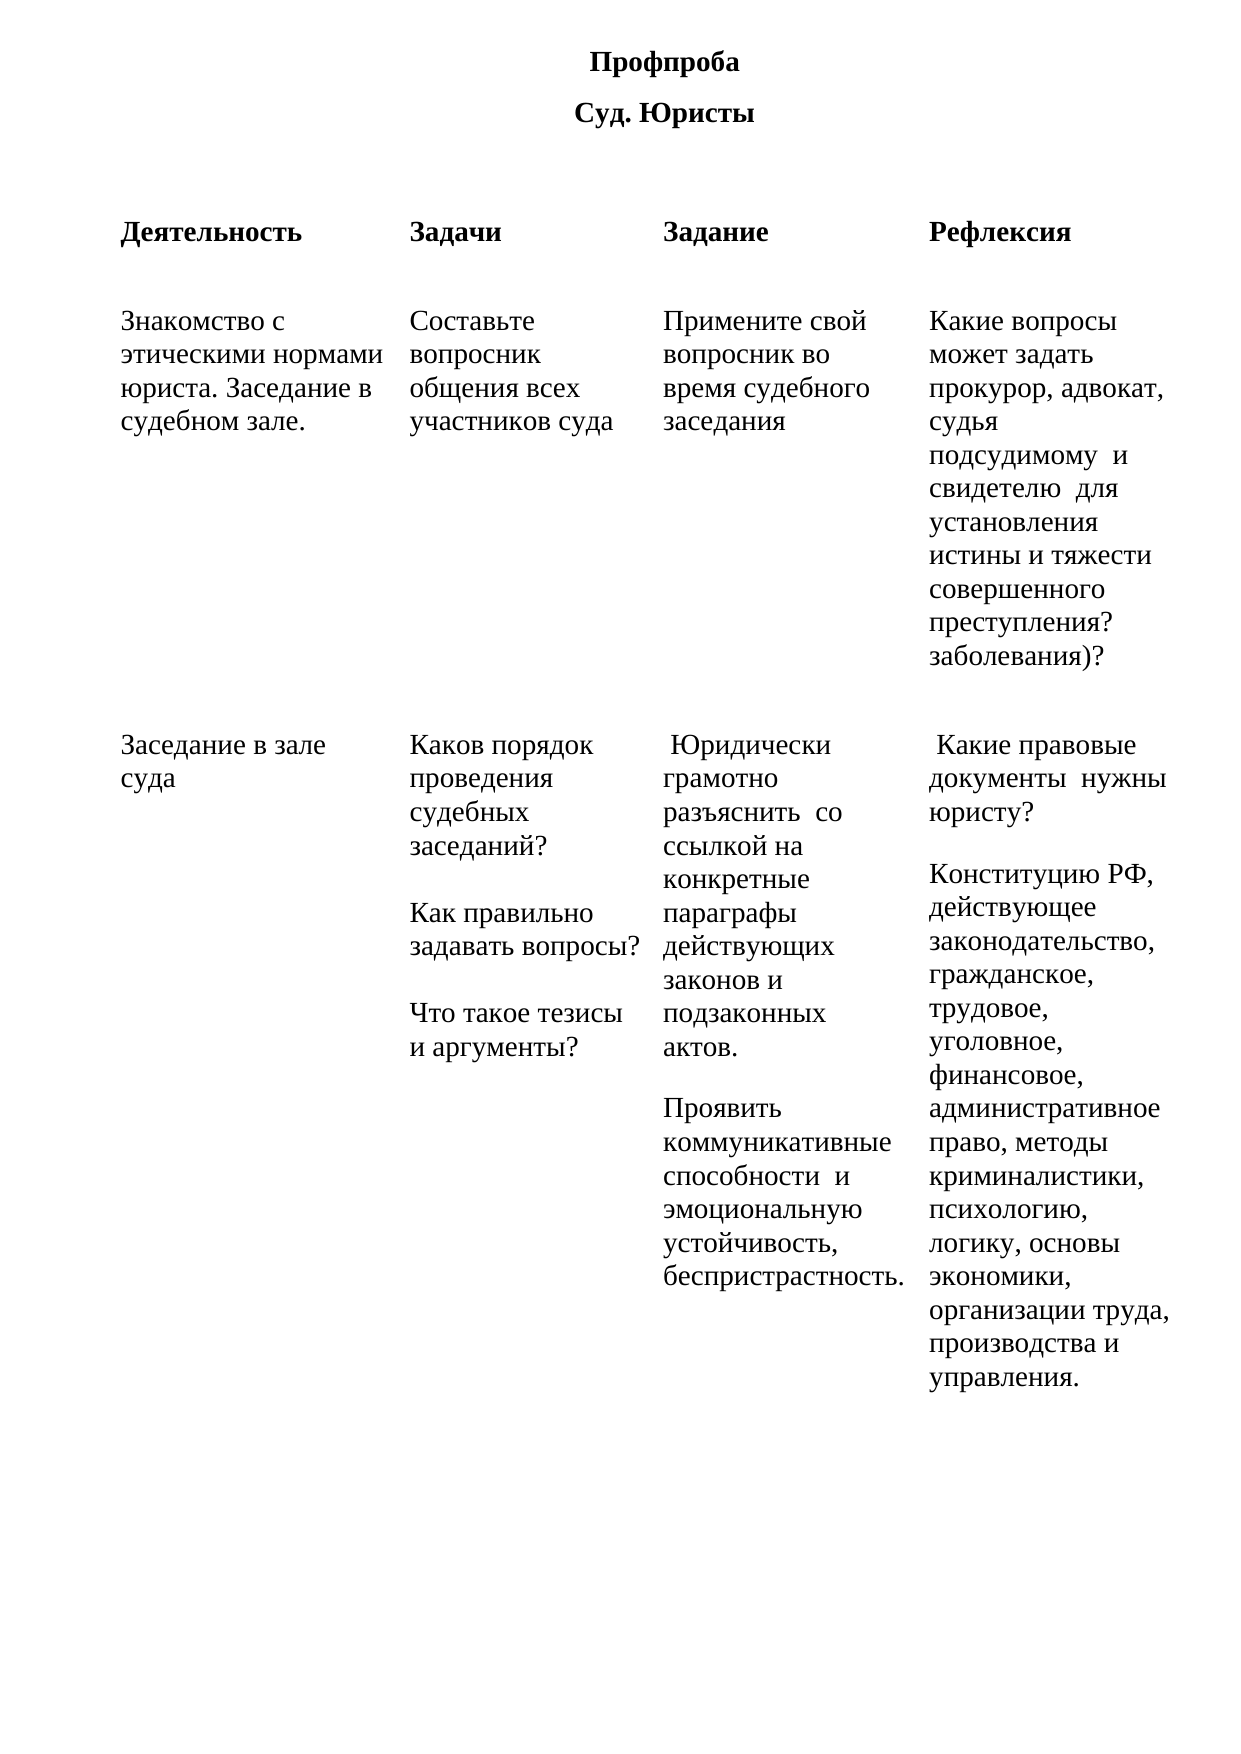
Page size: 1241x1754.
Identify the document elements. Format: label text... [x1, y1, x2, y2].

table_header Деятельность [110, 169, 398, 258]
text Суд. Юристы [177, 95, 1152, 128]
table_header Задачи [399, 169, 652, 258]
table_cell Составьте вопросник общения всех участников суда [399, 258, 652, 683]
table_header Рефлексия [918, 169, 1188, 258]
table_header Задание [652, 169, 918, 258]
table_cell Знакомство с этическими нормами юриста. Заседание в судебном зале. [110, 258, 398, 683]
table_cell Каков порядок проведения судебных заседаний? Как правильно задавать вопросы? Что такое тезисы и аргументы? [399, 683, 652, 1465]
table_cell Заседание в зале суда [110, 683, 398, 1465]
table_cell Юридически грамотно разъяснить со ссылкой на конкретные параграфы действующих законов и подзаконных актов. Проявить коммуникативные способности и эмоциональную устойчивость, беспристрастность. [652, 683, 918, 1465]
table_cell Какие правовые документы нужны юристу? Конституцию РФ, действующее законодательство, гражданское, трудовое, уголовное, финансовое, административное право, методы криминалистики, психологию, логику, основы экономики, организации труда, производства и управления. [918, 683, 1188, 1465]
text Профпроба [177, 44, 1152, 78]
table_cell Какие вопросы может задать прокурор, адвокат, судья подсудимому и свидетелю для установления истины и тяжести совершенного преступления? заболевания)? [918, 258, 1188, 683]
table_cell Примените свой вопросник во время судебного заседания [652, 258, 918, 683]
